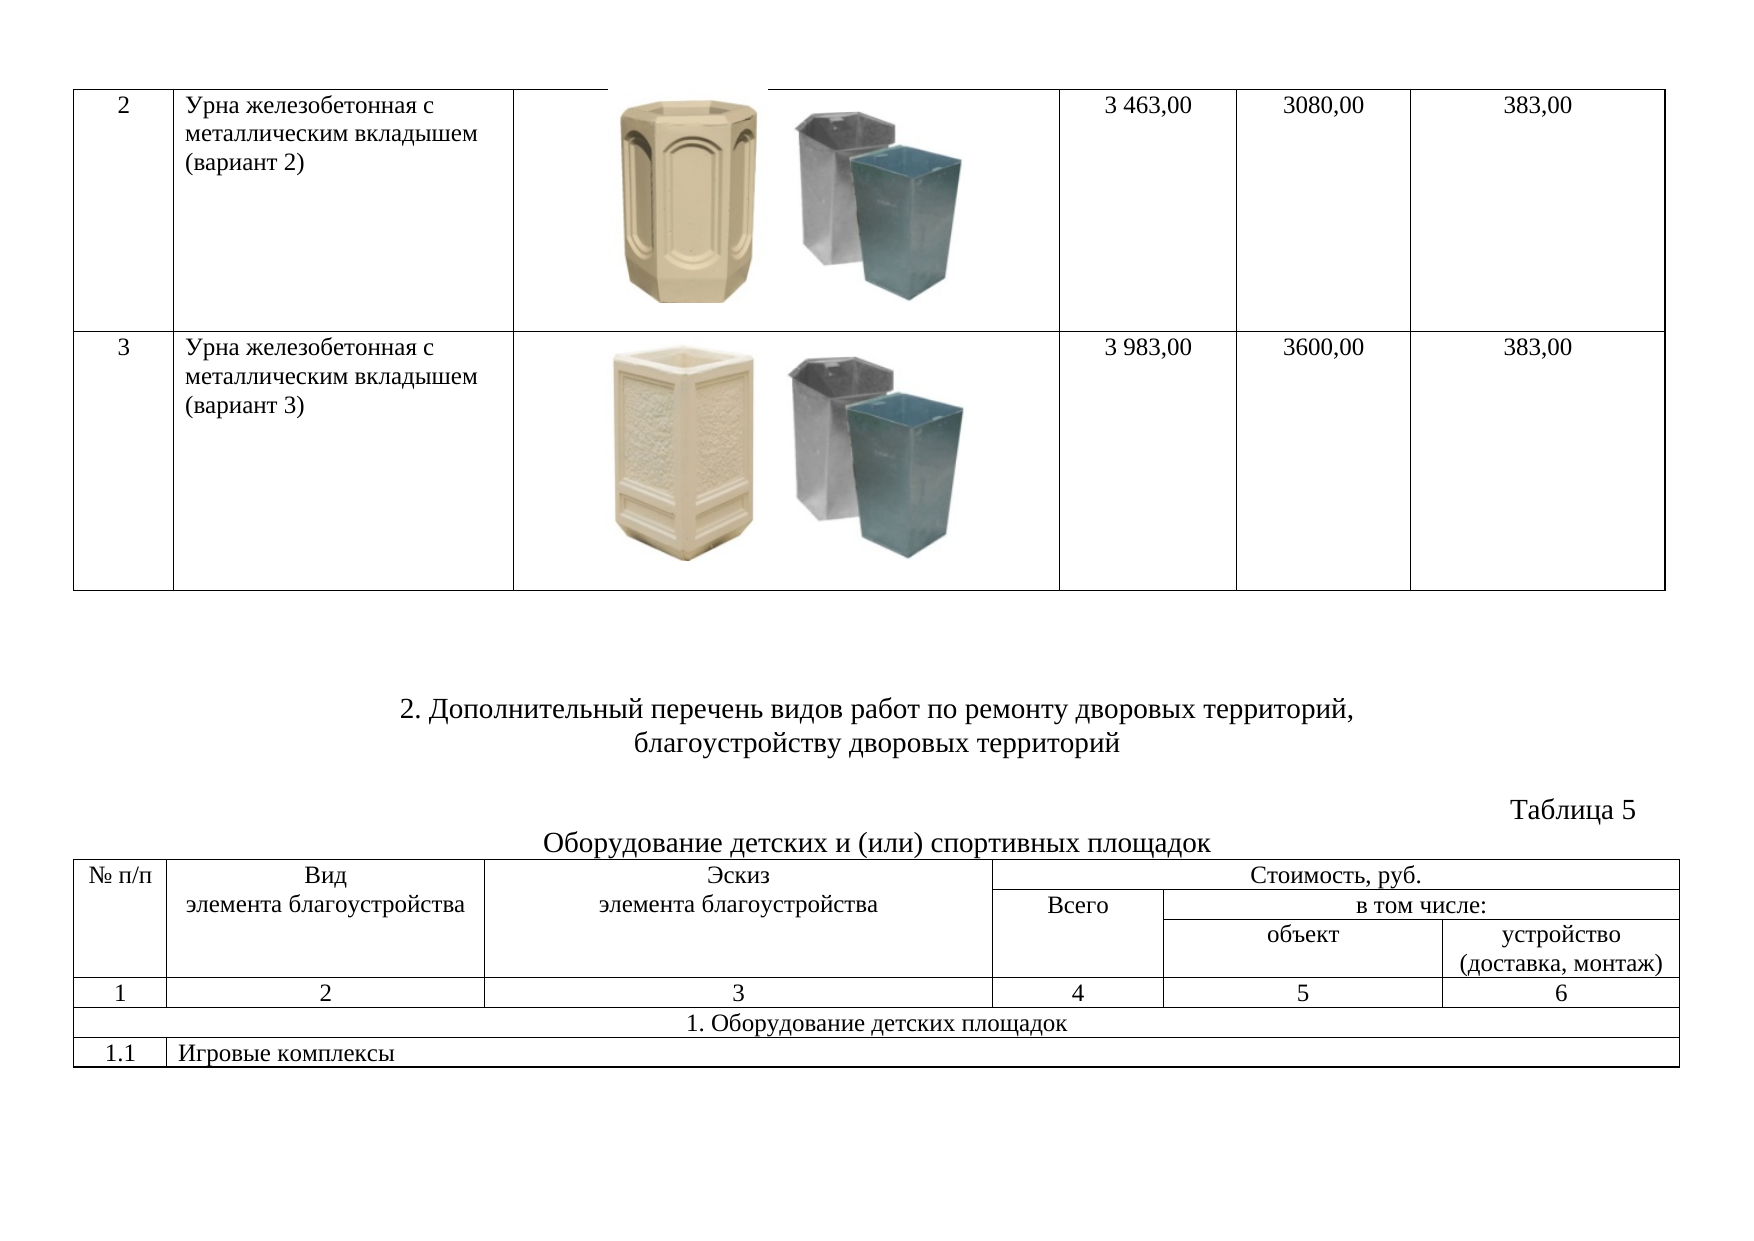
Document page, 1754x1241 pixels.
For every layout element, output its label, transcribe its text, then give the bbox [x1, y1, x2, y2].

picture [608, 89, 768, 303]
table_cell 3 983,00 [1060, 332, 1236, 589]
text Таблица 5 [118, 792, 1636, 825]
table_header Эскиз элемента благоустройства [485, 860, 992, 977]
table_cell 5 [1164, 978, 1442, 1007]
table_cell 3 [74, 332, 173, 589]
table_cell Урна железобетонная с металлическим вкладышем (вариант 3) [174, 332, 513, 589]
picture [785, 356, 967, 561]
table_cell 3600,00 [1237, 332, 1410, 589]
table_cell объект [1164, 920, 1442, 977]
table_cell 1 [74, 978, 166, 1007]
table_header № п/п [74, 860, 166, 977]
table_cell 3 463,00 [1060, 90, 1236, 331]
table_cell 2 [74, 90, 173, 331]
table_cell в том числе: [1164, 890, 1679, 918]
table_cell 3080,00 [1237, 90, 1410, 331]
table_cell 1. Оборудование детских площадок [74, 1008, 1679, 1037]
table_cell [514, 332, 1059, 589]
table_cell 2 [167, 978, 484, 1007]
table_cell Урна железобетонная с металлическим вкладышем (вариант 2) [174, 90, 513, 331]
table_cell Всего [993, 890, 1163, 977]
table_cell [514, 90, 1059, 331]
table_cell 6 [1443, 978, 1679, 1007]
text Оборудование детских и (или) спортивных площадок [118, 825, 1636, 859]
picture [605, 332, 761, 561]
table_cell 3 [485, 978, 992, 1007]
table_cell 1.1 [74, 1038, 166, 1066]
table_cell 383,00 [1411, 332, 1664, 589]
table_header Вид элемента благоустройства [167, 860, 484, 977]
table_cell устройство (доставка, монтаж) [1443, 920, 1679, 977]
text 2. Дополнительный перечень видов работ по ремонту дворовых территорий, [118, 691, 1636, 725]
table_cell 383,00 [1411, 90, 1664, 331]
table_cell 4 [993, 978, 1163, 1007]
table_cell Игровые комплексы [167, 1038, 1679, 1066]
text благоустройству дворовых территорий [118, 725, 1636, 758]
picture [792, 111, 965, 303]
table_header Стоимость, руб. [993, 860, 1679, 889]
